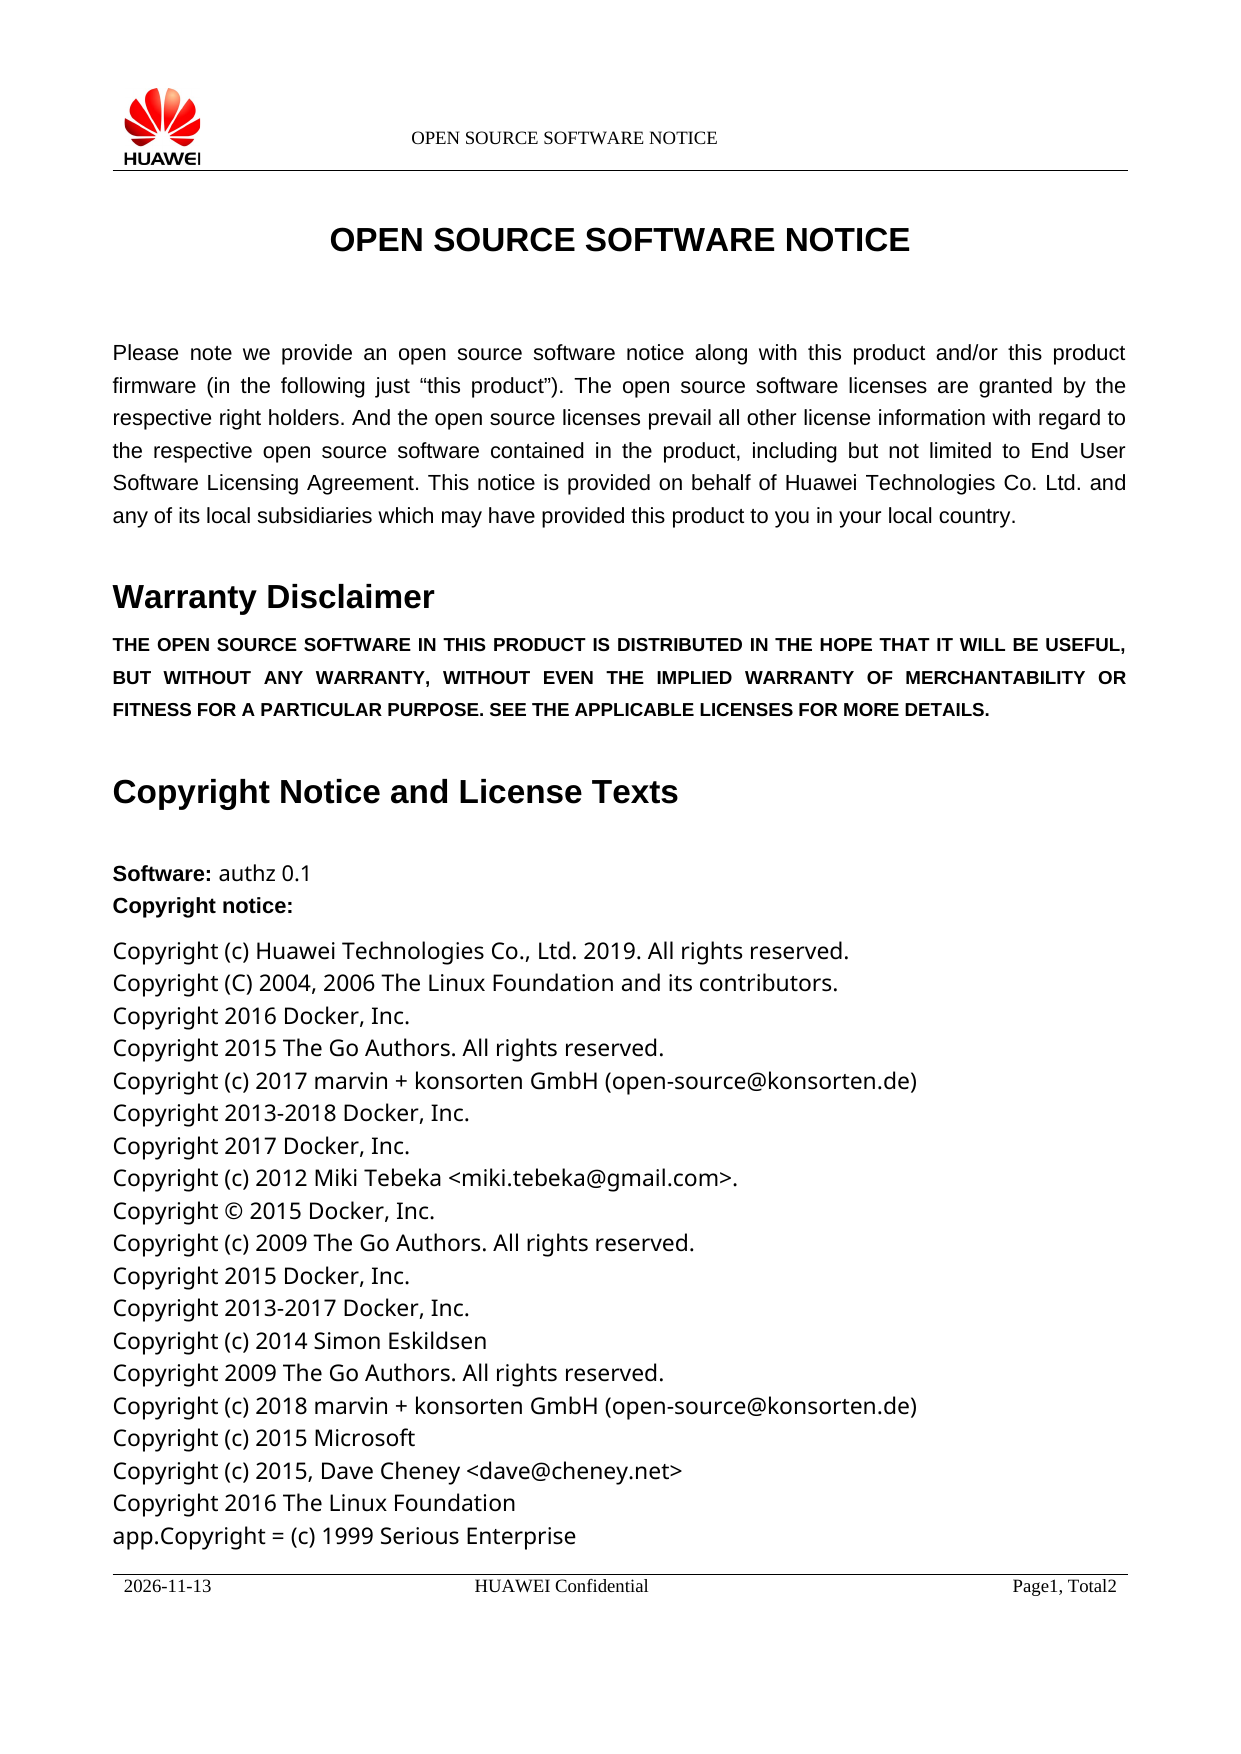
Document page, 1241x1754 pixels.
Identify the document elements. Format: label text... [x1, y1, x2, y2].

text Warranty Disclaimer [112, 564, 1128, 629]
title Software: authz 0.1 [112, 856, 1128, 889]
text Copyright Notice and License Texts [112, 759, 1128, 824]
text OPEN SOURCE SOFTWARE NOTICE [112, 206, 1128, 271]
text Copyright notice: [112, 889, 1128, 921]
text The open source software in this product is distributed in the hope that it will be useful, but WITHOUT ANY WARRANTY, without even the implied warranty of MERCHANTABILITY or FITNESS FOR A PARTICULAR PURPOSE. See the applicable licenses for more details. [112, 629, 1128, 726]
picture [124, 88, 201, 165]
text Please note we provide an open source software notice along with this product and/or this product firmware (in the following just “this product”). The open source software licenses are granted by the respective right holders. And the open source licenses prevail all other license information with regard to the respective open source software contained in the product, including but not limited to End User Software Licensing Agreement. This notice is provided on behalf of Huawei Technologies Co. Ltd. and any of its local subsidiaries which may have provided this product to you in your local country. [112, 336, 1128, 531]
